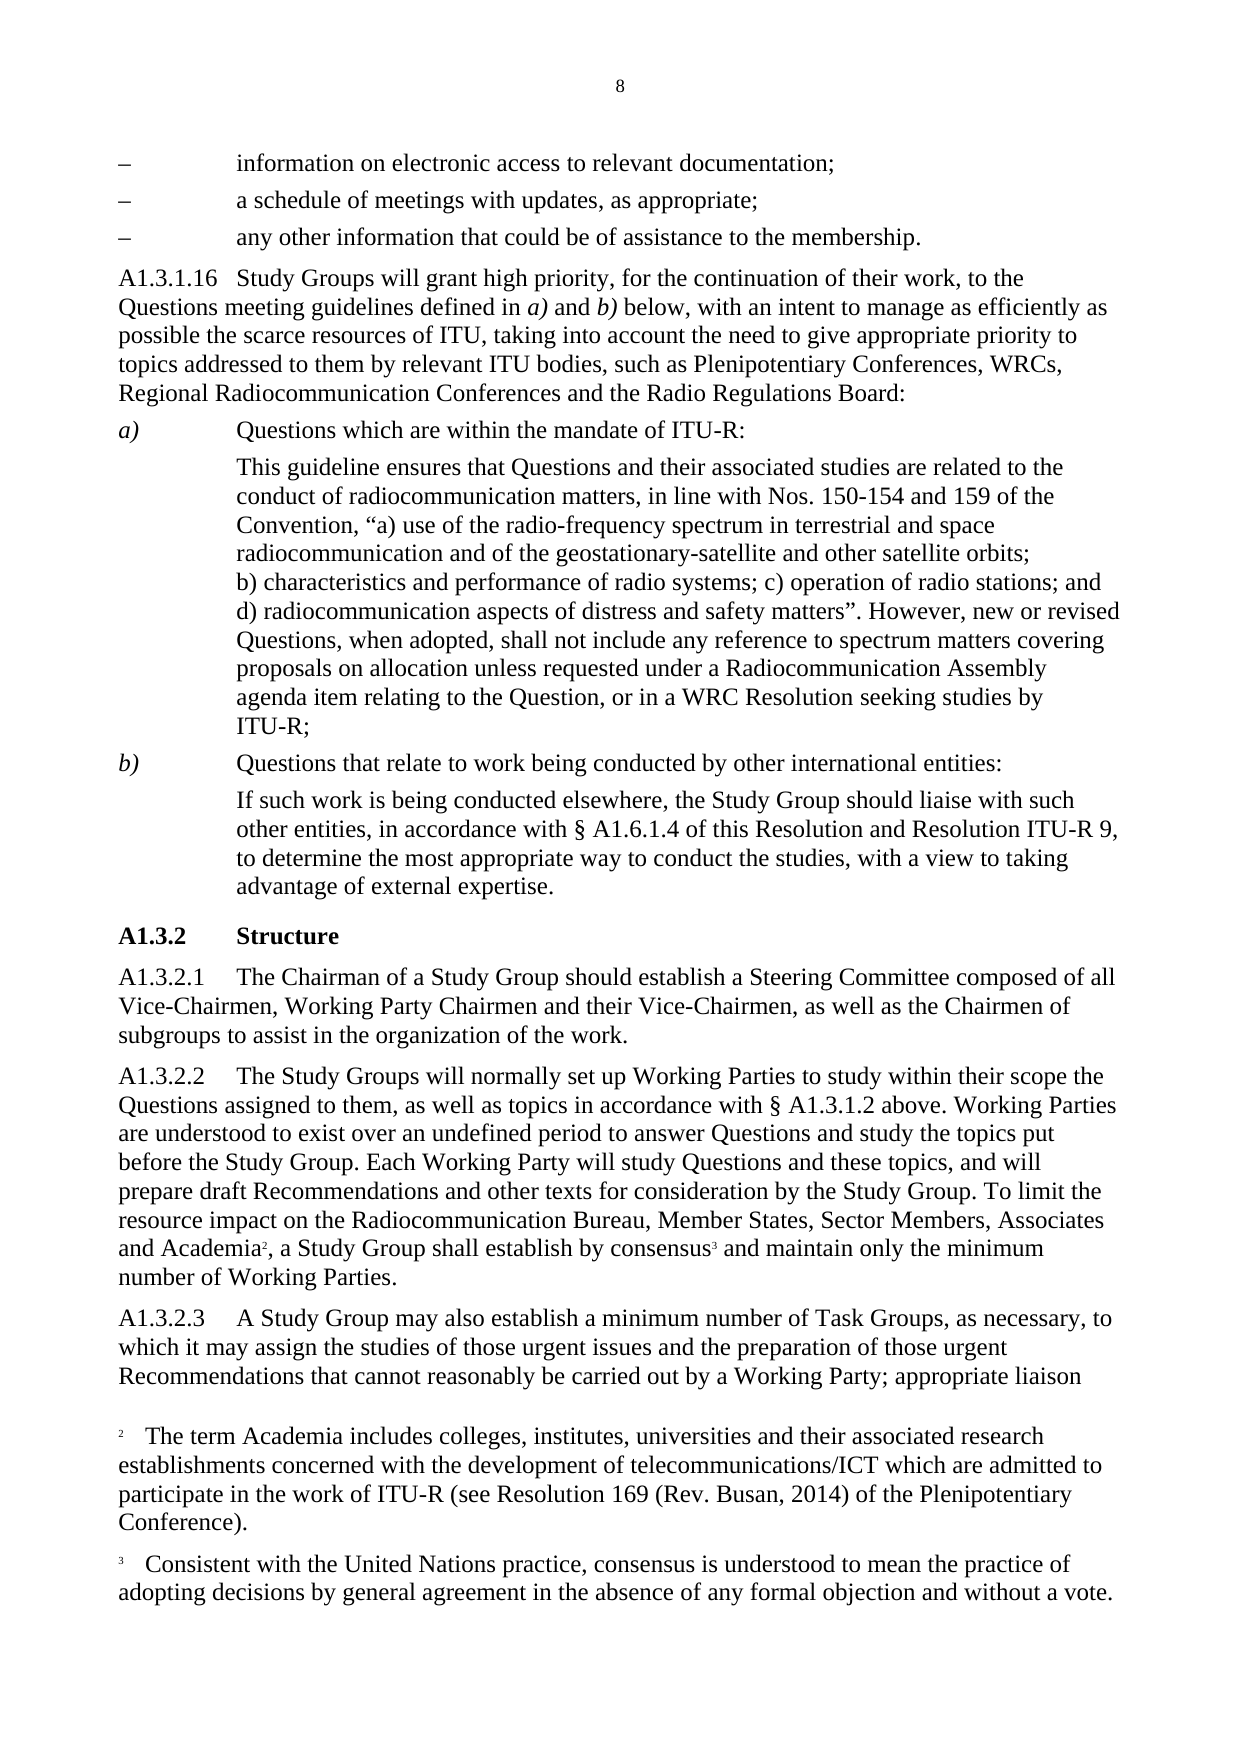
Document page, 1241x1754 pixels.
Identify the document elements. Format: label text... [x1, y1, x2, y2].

text a) Questions which are within the mandate of ITU-R: [118, 415, 1122, 444]
text b) Questions that relate to work being conducted by other international entities: [118, 748, 1122, 777]
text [118, 1303, 1122, 1390]
text A1.3.2.2 The Study Groups will normally set up Working Parties to study within their scope the Questions assigned to them, as well as topics in accordance with § A1.3.1.2 above. Working Parties are understood to exist over an undefined period to answer Questions and study the topics put before the Study Group. Each Working Party will study Questions and these topics, and will prepare draft Recommendations and other texts for consideration by the Study Group. To limit the resource impact on the Radiocommunication Bureau, Member States, Sector Members, Associates and Academia, a Study Group shall establish by consensus and maintain only the minimum number of Working Parties. [118, 1061, 1122, 1291]
text This guideline ensures that Questions and their associated studies are related to the conduct of radiocommunication matters, in line with Nos. 150-154 and 159 of the Convention, “a) use of the radio-frequency spectrum in terrestrial and space radiocommunication and of the geostationary-satellite and other satellite orbits; b) characteristics and performance of radio systems; c) operation of radio stations; and d) radiocommunication aspects of distress and safety matters”. However, new or revised Questions, when adopted, shall not include any reference to spectrum matters covering proposals on allocation unless requested under a Radiocommunication Assembly agenda item relating to the Question, or in a WRC Resolution seeking studies by ITU-R; [118, 452, 1122, 740]
text If such work is being conducted elsewhere, the Study Group should liaise with such other entities, in accordance with § A1.6.1.4 of this Resolution and Resolution ITU-R 9, to determine the most appropriate way to conduct the studies, with a view to taking advantage of external expertise. [118, 785, 1122, 900]
text A1.3.2.1 The Chairman of a Study Group should establish a Steering Committee composed of all Vice-Chairmen, Working Party Chairmen and their Vice-Chairmen, as well as the Chairmen of subgroups to assist in the organization of the work. [118, 962, 1122, 1048]
text – a schedule of meetings with updates, as appropriate; [118, 185, 1122, 213]
text A1.3.1.16 Study Groups will grant high priority, for the continuation of their work, to the Questions meeting guidelines defined in a) and b) below, with an intent to manage as efficiently as possible the scarce resources of ITU, taking into account the need to give appropriate priority to topics addressed to them by relevant ITU bodies, such as Plenipotentiary Conferences, WRCs, Regional Radiocommunication Conferences and the Radio Regulations Board: [118, 263, 1122, 407]
subtitle A1.3.2 Structure [118, 921, 1122, 950]
text – any other information that could be of assistance to the membership. [118, 222, 1122, 251]
text – information on electronic access to relevant documentation; [118, 148, 1122, 176]
